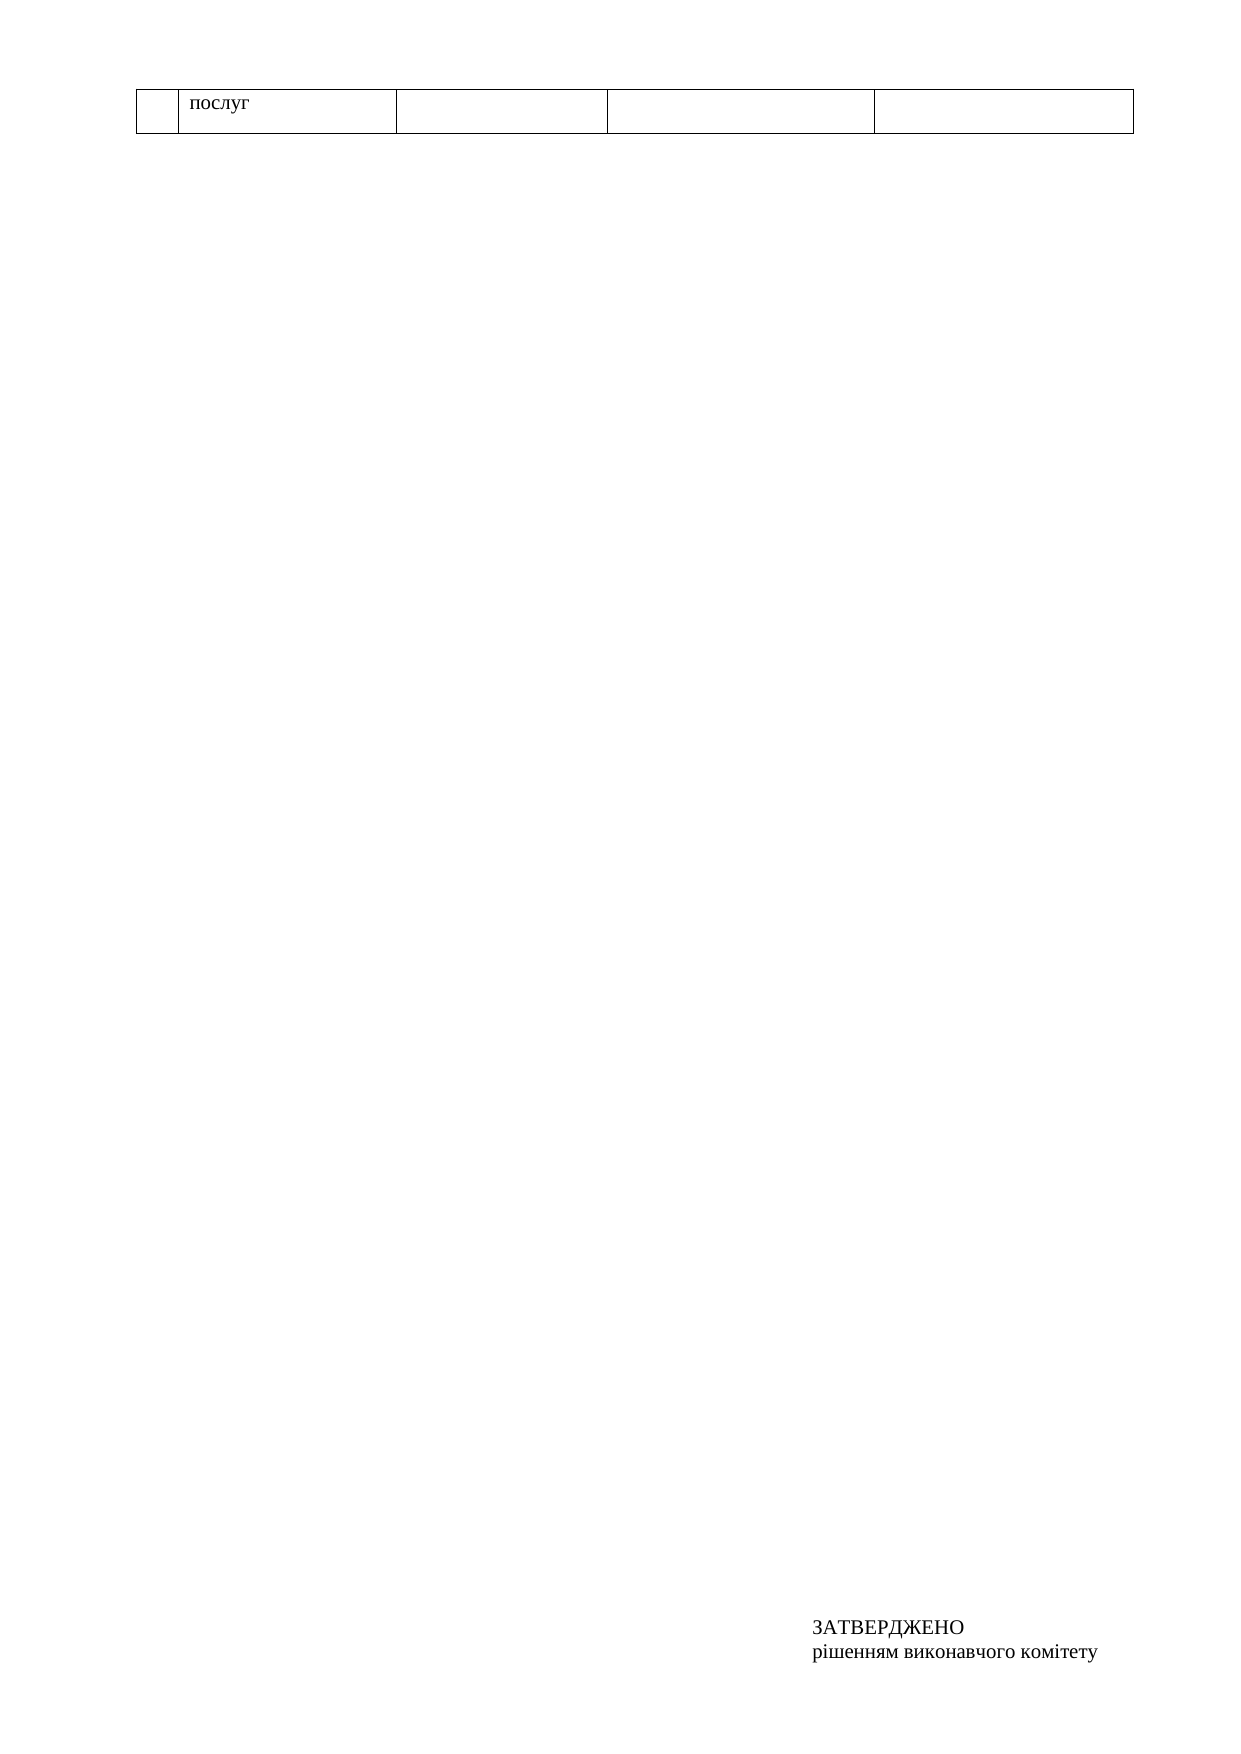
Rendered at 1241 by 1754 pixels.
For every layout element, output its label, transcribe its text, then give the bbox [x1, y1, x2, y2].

table_cell 5. [137, 90, 178, 132]
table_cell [397, 90, 607, 132]
text ЗАТВЕРДЖЕНО [812, 1615, 1181, 1639]
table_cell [608, 90, 874, 132]
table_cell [179, 90, 396, 132]
text рішенням виконавчого комітету [812, 1639, 1181, 1663]
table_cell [875, 90, 1133, 132]
